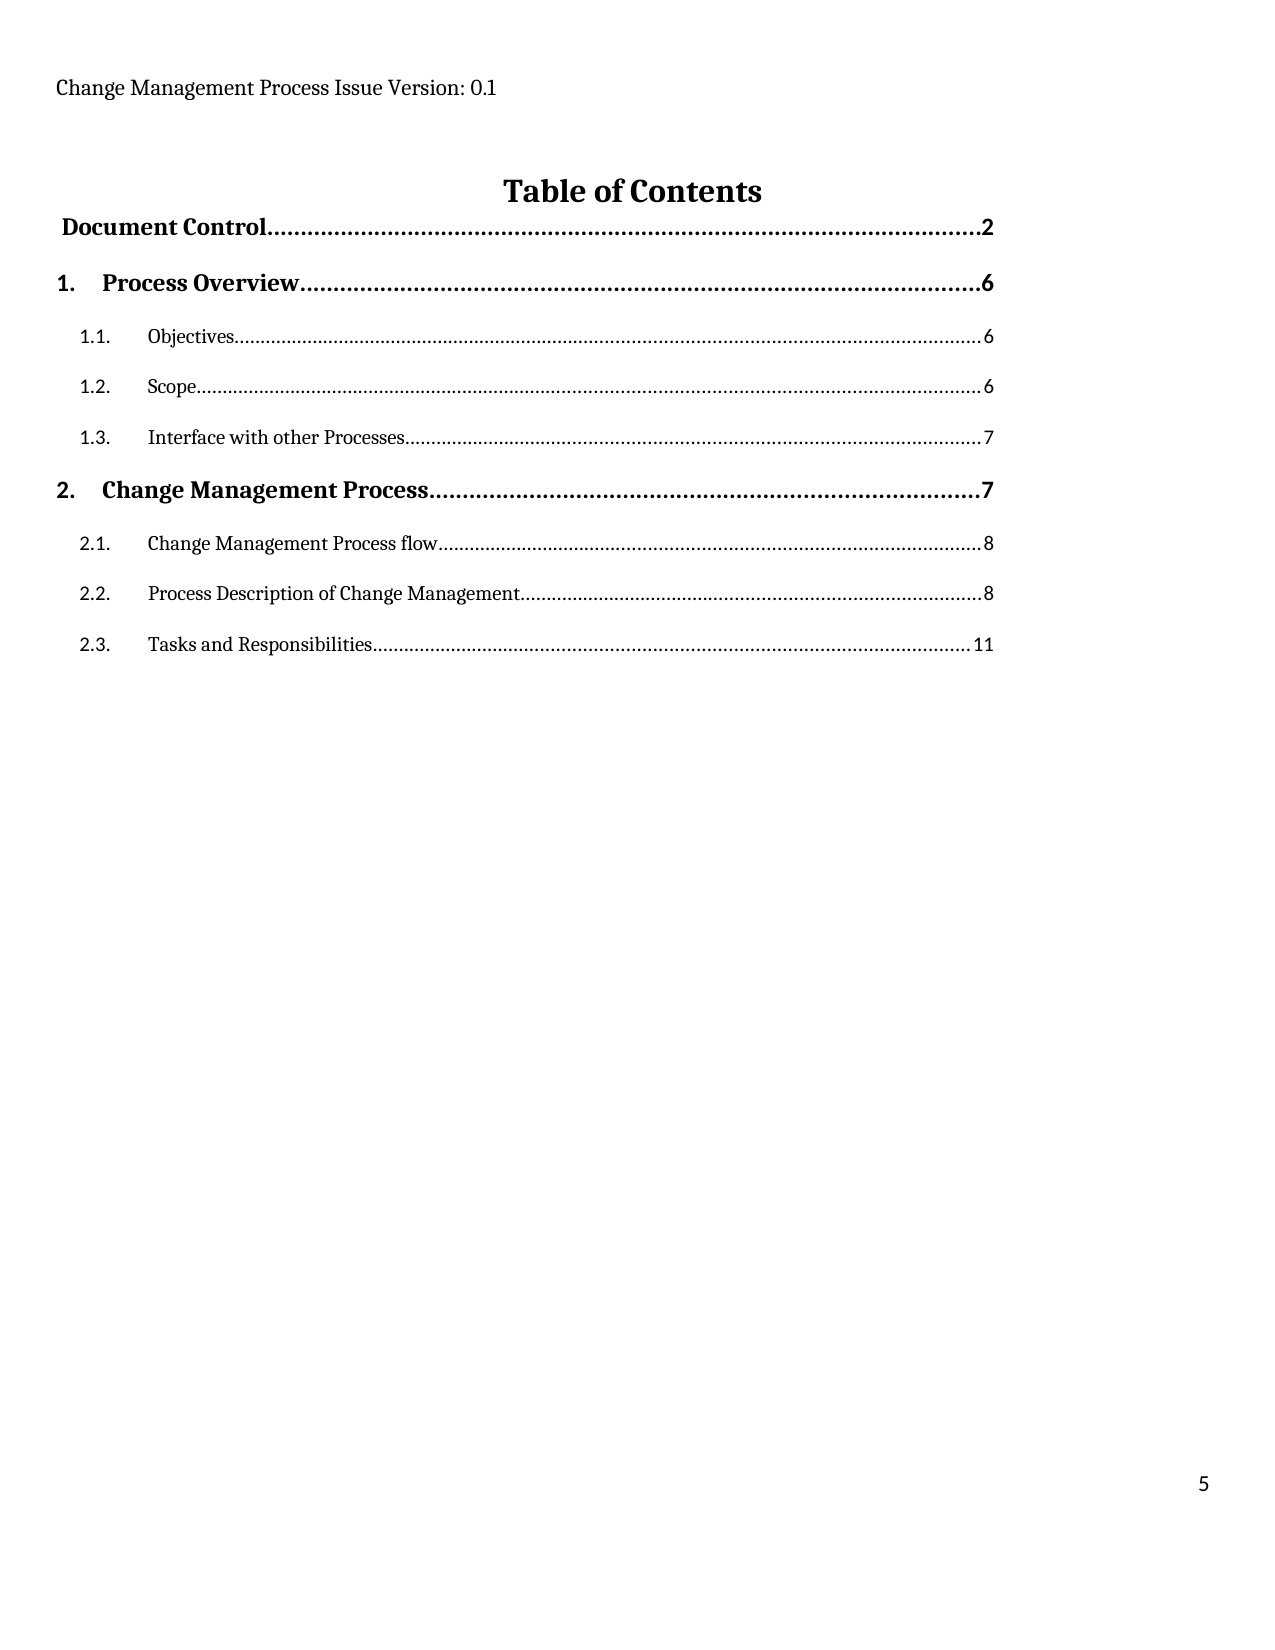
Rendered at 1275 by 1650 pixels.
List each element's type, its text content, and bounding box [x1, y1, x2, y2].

text 1. Process Overview 6 [56, 267, 1209, 298]
text Document Control 2 [56, 211, 1209, 242]
text 2. Change Management Process 7 [56, 474, 1209, 505]
text 1.3. Interface with other Processes 7 [79, 424, 1209, 449]
text 2.2. Process Description of Change Management 8 [79, 581, 1209, 606]
text 2.1. Change Management Process flow 8 [79, 530, 1209, 556]
text 2.3. Tasks and Responsibilities 11 [79, 631, 1209, 656]
text 1.1. Objectives 6 [79, 323, 1209, 348]
text Table of Contents [56, 168, 1209, 211]
text 1.2. Scope 6 [79, 373, 1209, 399]
